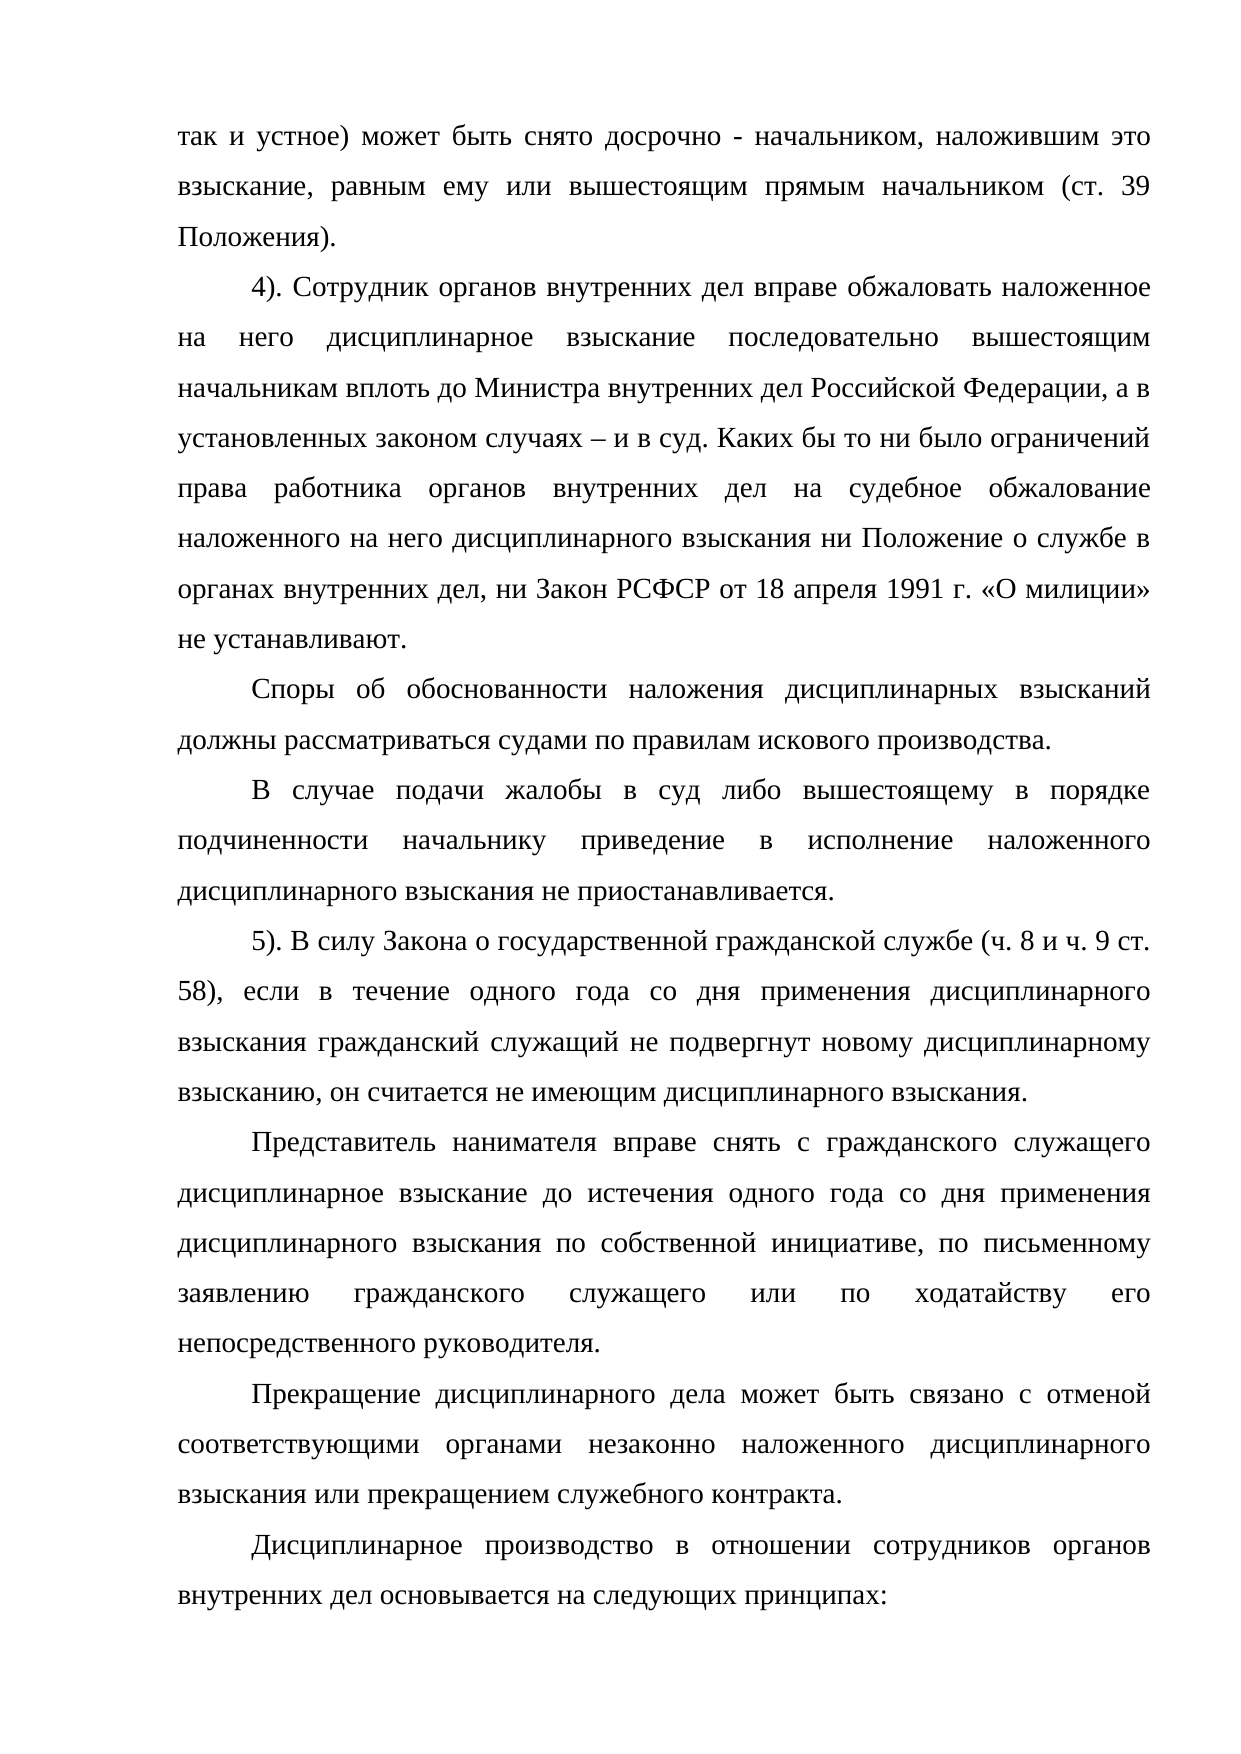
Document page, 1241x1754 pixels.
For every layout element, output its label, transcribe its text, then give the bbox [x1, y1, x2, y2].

text В случае подачи жалобы в суд либо вышестоящему в порядке подчиненности начальнику приведение в исполнение наложенного дисциплинарного взыскания не приостанавливается. [177, 772, 1152, 906]
text Представитель нанимателя вправе снять с гражданского служащего дисциплинарное взыскание до истечения одного года со дня применения дисциплинарного взыскания по собственной инициативе, по письменному заявлению гражданского служащего или по ходатайству его непосредственного руководителя. [177, 1124, 1152, 1359]
text Дисциплинарное производство в отношении сотрудников органов внутренних дел основывается на следующих принципах: [177, 1527, 1152, 1611]
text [177, 118, 1152, 252]
text 4). Сотрудник органов внутренних дел вправе обжаловать наложенное на него дисциплинарное взыскание последовательно вышестоящим начальникам вплоть до Министра внутренних дел Российской Федерации, а в установленных законом случаях – и в суд. Каких бы то ни было ограничений права работника органов внутренних дел на судебное обжалование наложенного на него дисциплинарного взыскания ни Положение о службе в органах внутренних дел, ни Закон РСФСР от 18 апреля . «О милиции» не устанавливают. [177, 269, 1152, 655]
text 5). В силу Закона о государственной гражданской службе (ч. 8 и ч. 9 ст. 58), если в течение одного года со дня применения дисциплинарного взыскания гражданский служащий не подвергнут новому дисциплинарному взысканию, он считается не имеющим дисциплинарного взыскания. [177, 923, 1152, 1108]
text Споры об обоснованности наложения дисциплинарных взысканий должны рассматриваться судами по правилам искового производства. [177, 672, 1152, 755]
text Прекращение дисциплинарного дела может быть связано с отменой соответствующими органами незаконно наложенного дисциплинарного взыскания или прекращением служебного контракта. [177, 1376, 1152, 1510]
